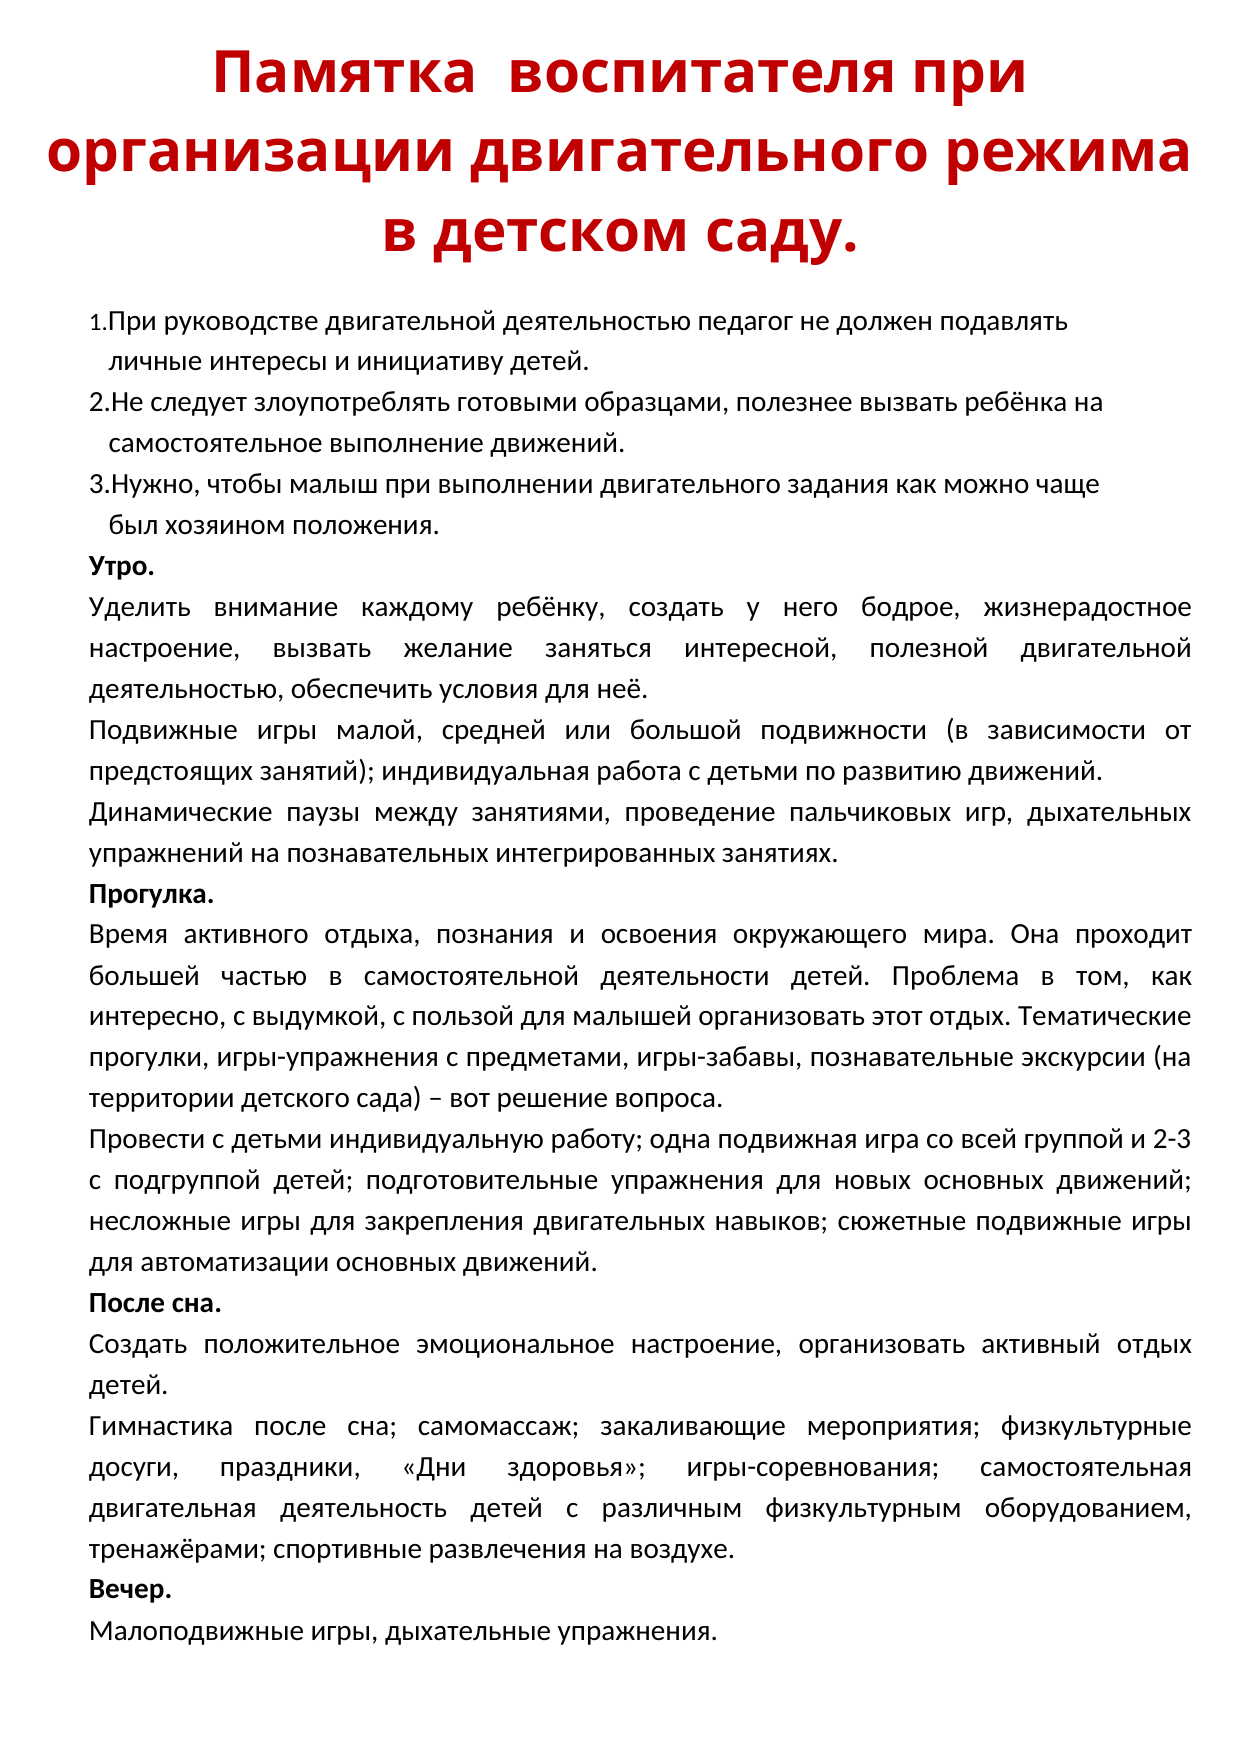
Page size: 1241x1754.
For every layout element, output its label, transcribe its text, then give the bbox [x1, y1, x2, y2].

text Прогулка. [89, 875, 1193, 910]
text Создать положительное эмоциональное настроение, организовать активный отдых детей. [89, 1325, 1193, 1402]
text Гимнастика после сна; самомассаж; закаливающие мероприятия; физкультурные досуги, праздники, «Дни здоровья»; игры-соревнования; самостоятельная двигательная деятельность детей с различным физкультурным оборудованием, тренажёрами; спортивные развлечения на воздухе. [89, 1407, 1193, 1565]
text Вечер. [89, 1571, 1193, 1606]
text личные интересы и инициативу детей. [89, 342, 1193, 378]
text Провести с детьми индивидуальную работу; одна подвижная игра со всей группой и 2-3 с подгруппой детей; подготовительные упражнения для новых основных движений; несложные игры для закрепления двигательных навыков; сюжетные подвижные игры для автоматизации основных движений. [89, 1120, 1193, 1279]
text Малоподвижные игры, дыхательные упражнения. [89, 1612, 1193, 1647]
text 2.Не следует злоупотреблять готовыми образцами, полезнее вызвать ребёнка на [89, 383, 1193, 419]
text 1.При руководстве двигательной деятельностью педагог не должен подавлять [89, 302, 1193, 337]
text Уделить внимание каждому ребёнку, создать у него бодрое, жизнерадостное настроение, вызвать желание заняться интересной, полезной двигательной деятельностью, обеспечить условия для неё. [89, 588, 1193, 706]
text Динамические паузы между занятиями, проведение пальчиковых игр, дыхательных упражнений на познавательных интегрированных занятиях. [89, 793, 1193, 869]
text был хозяином положения. [89, 506, 1193, 542]
text 3.Нужно, чтобы малыш при выполнении двигательного задания как можно чаще [89, 465, 1193, 501]
text Памятка воспитателя при организации двигательного режима в детском саду. [29, 29, 1211, 268]
text самостоятельное выполнение движений. [89, 424, 1193, 460]
text Подвижные игры малой, средней или большой подвижности (в зависимости от предстоящих занятий); индивидуальная работа с детьми по развитию движений. [89, 711, 1193, 787]
text Утро. [89, 547, 1193, 583]
text Время активного отдыха, познания и освоения окружающего мира. Она проходит большей частью в самостоятельной деятельности детей. Проблема в том, как интересно, с выдумкой, с пользой для малышей организовать этот отдых. Тематические прогулки, игры-упражнения с предметами, игры-забавы, познавательные экскурсии (на территории детского сада) – вот решение вопроса. [89, 916, 1193, 1115]
text После сна. [89, 1284, 1193, 1320]
